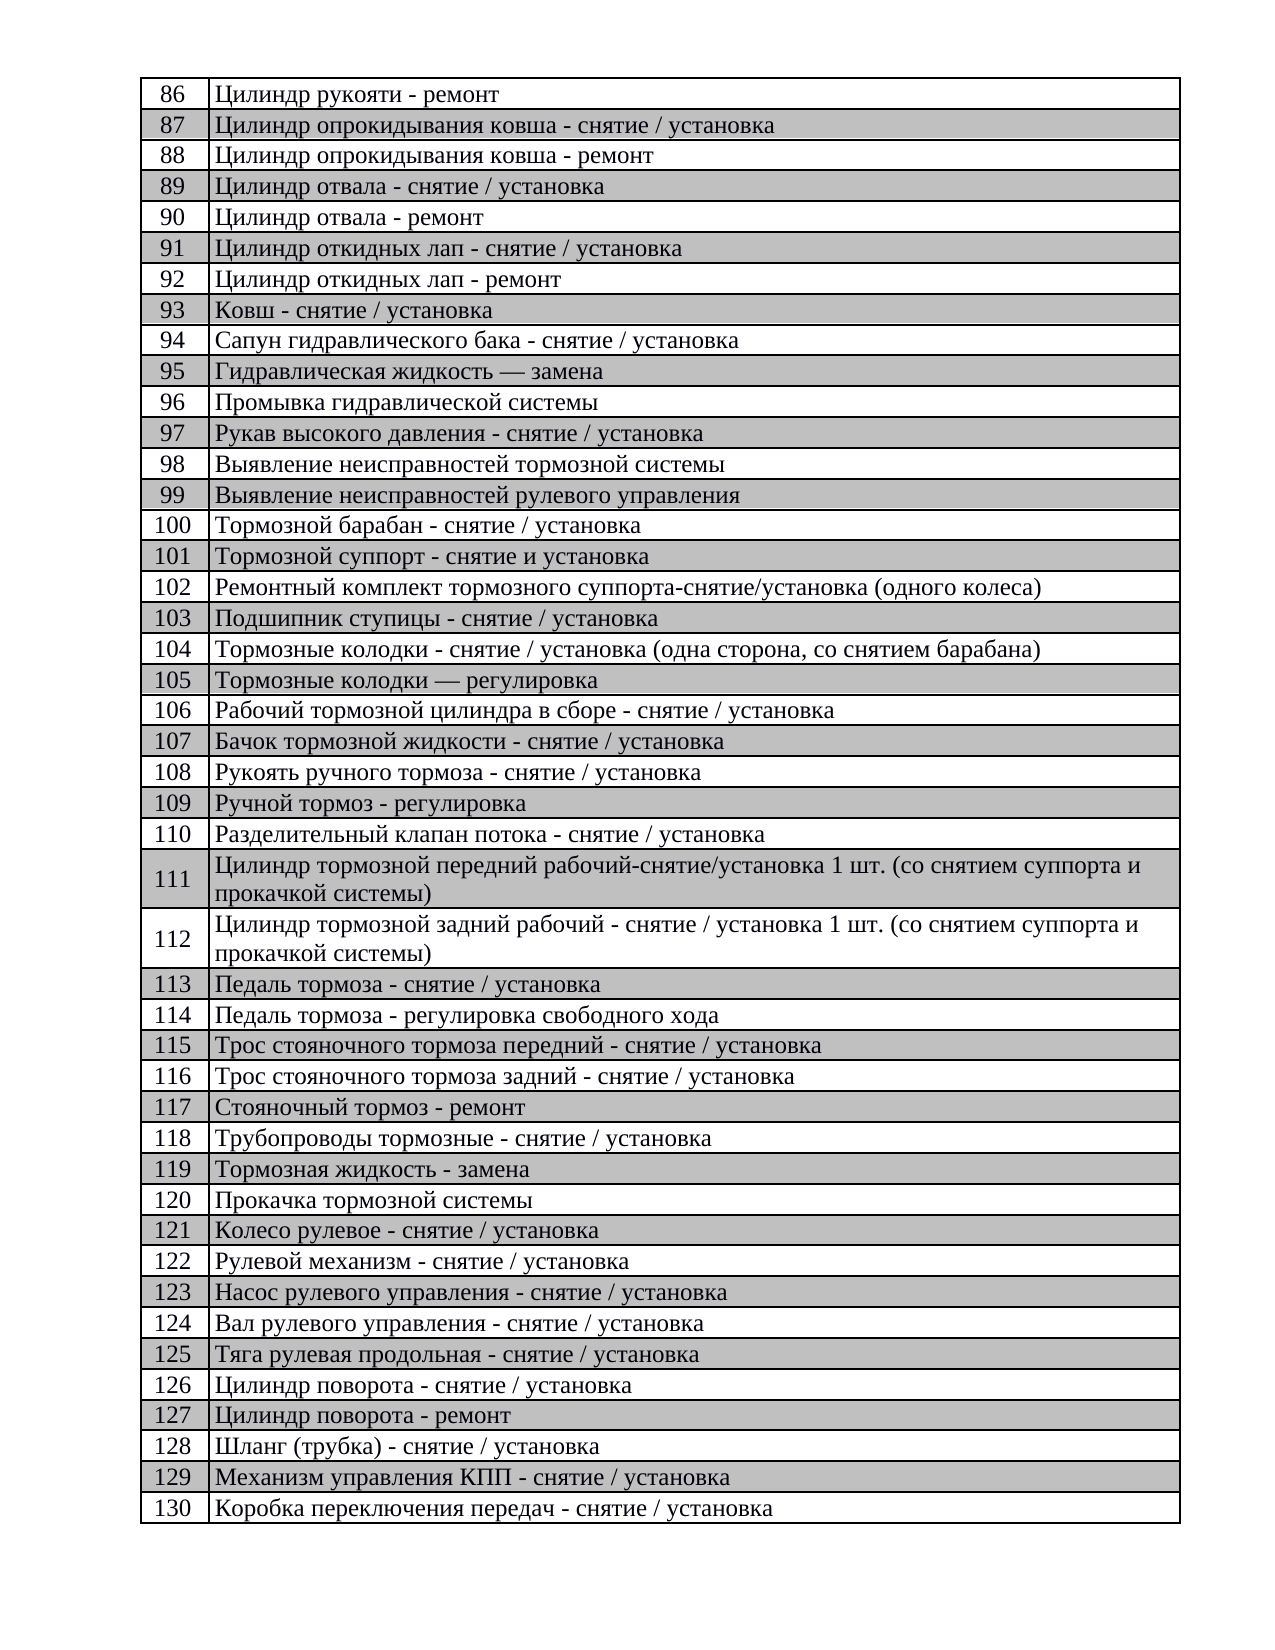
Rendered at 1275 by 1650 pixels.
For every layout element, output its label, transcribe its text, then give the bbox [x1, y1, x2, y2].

table_cell Промывка гидравлической системы [210, 387, 1179, 416]
table_cell 111 [142, 850, 208, 907]
table_cell Сапун гидравлического бака - снятие / установка [210, 326, 1179, 354]
table_cell 92 [142, 264, 208, 293]
table_cell Педаль тормоза - регулировка свободного хода [210, 1000, 1179, 1028]
table_cell 96 [142, 387, 208, 416]
table_cell Цилиндр опрокидывания ковша - ремонт [210, 141, 1179, 169]
table_cell 110 [142, 819, 208, 848]
table_cell 127 [142, 1401, 208, 1429]
table_cell 98 [142, 449, 208, 478]
table_cell 104 [142, 634, 208, 663]
table_cell Колесо рулевое - снятие / установка [210, 1216, 1179, 1244]
table_cell Цилиндр поворота - ремонт [210, 1401, 1179, 1429]
table_cell 121 [142, 1216, 208, 1244]
table_cell 88 [142, 141, 208, 169]
table_cell 125 [142, 1339, 208, 1368]
table_cell Ручной тормоз - регулировка [210, 788, 1179, 817]
table_cell Вал рулевого управления - снятие / установка [210, 1308, 1179, 1337]
table_cell Бачок тормозной жидкости - снятие / установка [210, 726, 1179, 755]
table_cell Трос стояночного тормоза передний - снятие / установка [210, 1031, 1179, 1059]
table_cell Рабочий тормозной цилиндра в сборе - снятие / установка [210, 696, 1179, 724]
table_cell Тормозная жидкость - замена [210, 1154, 1179, 1183]
table_cell Прокачка тормозной системы [210, 1185, 1179, 1213]
table_cell Тормозные колодки - снятие / установка (одна сторона, со снятием барабана) [210, 634, 1179, 663]
table_cell Рулевой механизм - снятие / установка [210, 1246, 1179, 1275]
table_cell 118 [142, 1123, 208, 1152]
table_cell 103 [142, 603, 208, 632]
table_cell 128 [142, 1431, 208, 1460]
table_cell Тормозные колодки — регулировка [210, 665, 1179, 693]
table_cell Насос рулевого управления - снятие / установка [210, 1277, 1179, 1306]
table_cell Гидравлическая жидкость — замена [210, 356, 1179, 385]
table_cell 123 [142, 1277, 208, 1306]
table_cell 124 [142, 1308, 208, 1337]
table_cell Тормозной суппорт - снятие и установка [210, 541, 1179, 570]
table_cell Шланг (трубка) - снятие / установка [210, 1431, 1179, 1460]
table_cell 97 [142, 418, 208, 447]
table_cell 130 [142, 1493, 208, 1522]
table_cell Стояночный тормоз - ремонт [210, 1092, 1179, 1121]
table_cell 113 [142, 969, 208, 998]
table_cell 91 [142, 233, 208, 262]
table_cell 116 [142, 1061, 208, 1090]
table_cell Педаль тормоза - снятие / установка [210, 969, 1179, 998]
table_cell Подшипник ступицы - снятие / установка [210, 603, 1179, 632]
table_cell Цилиндр опрокидывания ковша - снятие / установка [210, 110, 1179, 138]
table_cell 107 [142, 726, 208, 755]
table_cell Разделительный клапан потока - снятие / установка [210, 819, 1179, 848]
table_cell 94 [142, 326, 208, 354]
table_cell 93 [142, 295, 208, 323]
table_cell 90 [142, 202, 208, 231]
table_cell 126 [142, 1370, 208, 1398]
table_cell 129 [142, 1462, 208, 1491]
table_cell 86 [142, 79, 208, 108]
table_cell Выявление неисправностей тормозной системы [210, 449, 1179, 478]
table_cell 95 [142, 356, 208, 385]
table_cell 89 [142, 171, 208, 200]
table_cell Цилиндр рукояти - ремонт [210, 79, 1179, 108]
table_cell Рукоять ручного тормоза - снятие / установка [210, 757, 1179, 786]
table_cell Тормозной барабан - снятие / установка [210, 511, 1179, 539]
table_cell 99 [142, 480, 208, 508]
table_cell Трос стояночного тормоза задний - снятие / установка [210, 1061, 1179, 1090]
table_cell 117 [142, 1092, 208, 1121]
table_cell Цилиндр отвала - ремонт [210, 202, 1179, 231]
table_cell Механизм управления КПП - снятие / установка [210, 1462, 1179, 1491]
table_cell 112 [142, 909, 208, 967]
table_cell 108 [142, 757, 208, 786]
table_cell 106 [142, 696, 208, 724]
table_cell 119 [142, 1154, 208, 1183]
table_cell Цилиндр отвала - снятие / установка [210, 171, 1179, 200]
table_cell Выявление неисправностей рулевого управления [210, 480, 1179, 508]
table_cell 120 [142, 1185, 208, 1213]
table_cell 101 [142, 541, 208, 570]
table_cell Коробка переключения передач - снятие / установка [210, 1493, 1179, 1522]
table_cell 122 [142, 1246, 208, 1275]
table_cell 102 [142, 572, 208, 601]
table_cell 115 [142, 1031, 208, 1059]
table_cell Цилиндр откидных лап - ремонт [210, 264, 1179, 293]
table_cell Тяга рулевая продольная - снятие / установка [210, 1339, 1179, 1368]
table_cell Ремонтный комплект тормозного суппорта-снятие/установка (одного колеса) [210, 572, 1179, 601]
table_cell Цилиндр тормозной передний рабочий-снятие/установка 1 шт. (со снятием суппорта и прокачкой системы) [210, 850, 1179, 907]
table_cell 87 [142, 110, 208, 138]
table_cell Цилиндр откидных лап - снятие / установка [210, 233, 1179, 262]
table_cell 100 [142, 511, 208, 539]
table_cell Ковш - снятие / установка [210, 295, 1179, 323]
table_cell Цилиндр тормозной задний рабочий - снятие / установка 1 шт. (со снятием суппорта и прокачкой системы) [210, 909, 1179, 967]
table_cell Трубопроводы тормозные - снятие / установка [210, 1123, 1179, 1152]
table_cell 114 [142, 1000, 208, 1028]
table_cell 109 [142, 788, 208, 817]
table_cell Цилиндр поворота - снятие / установка [210, 1370, 1179, 1398]
table_cell 105 [142, 665, 208, 693]
table_cell Рукав высокого давления - снятие / установка [210, 418, 1179, 447]
